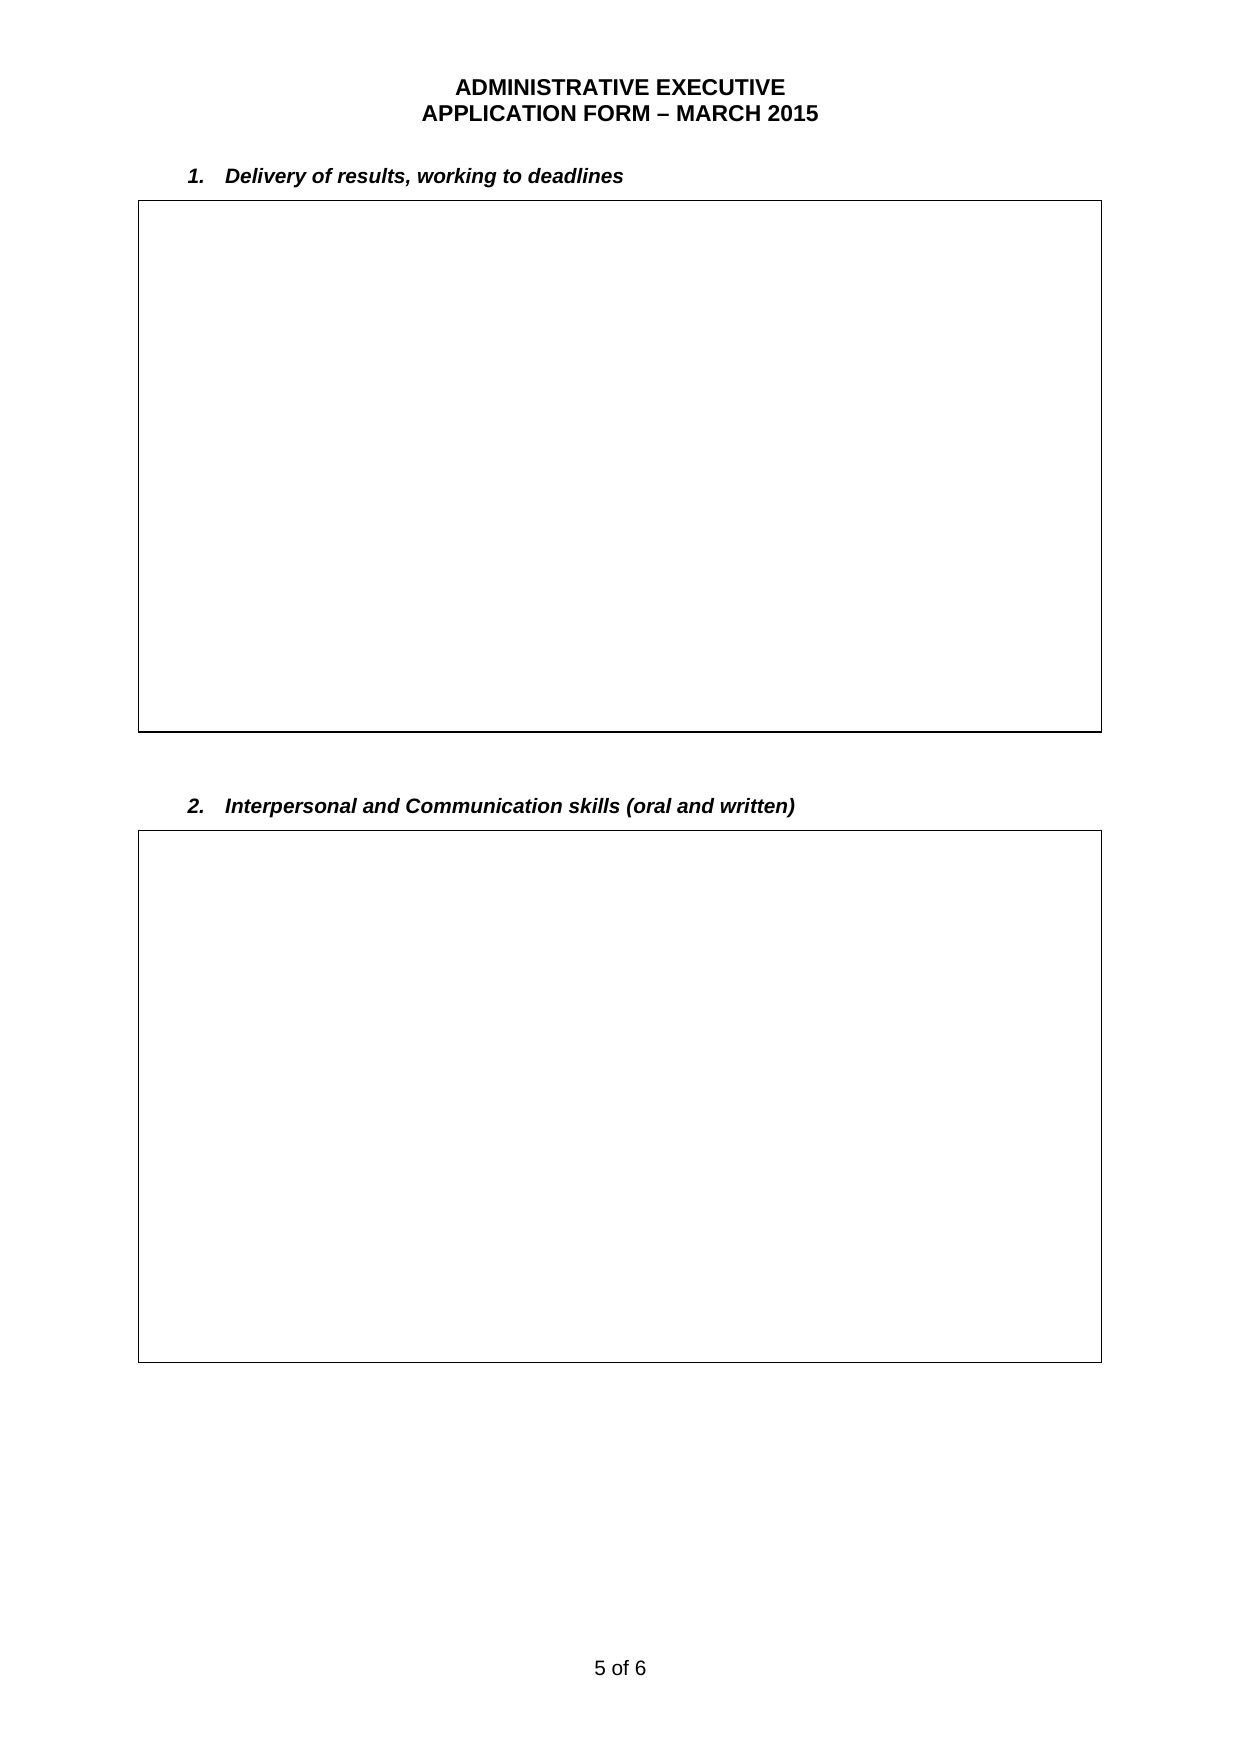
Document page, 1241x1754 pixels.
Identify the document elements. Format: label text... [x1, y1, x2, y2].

table_header [139, 201, 1101, 731]
list Delivery of results, working to deadlines [187, 162, 1090, 187]
table_header [139, 831, 1101, 1362]
list Interpersonal and Communication skills (oral and written) [187, 793, 1090, 818]
